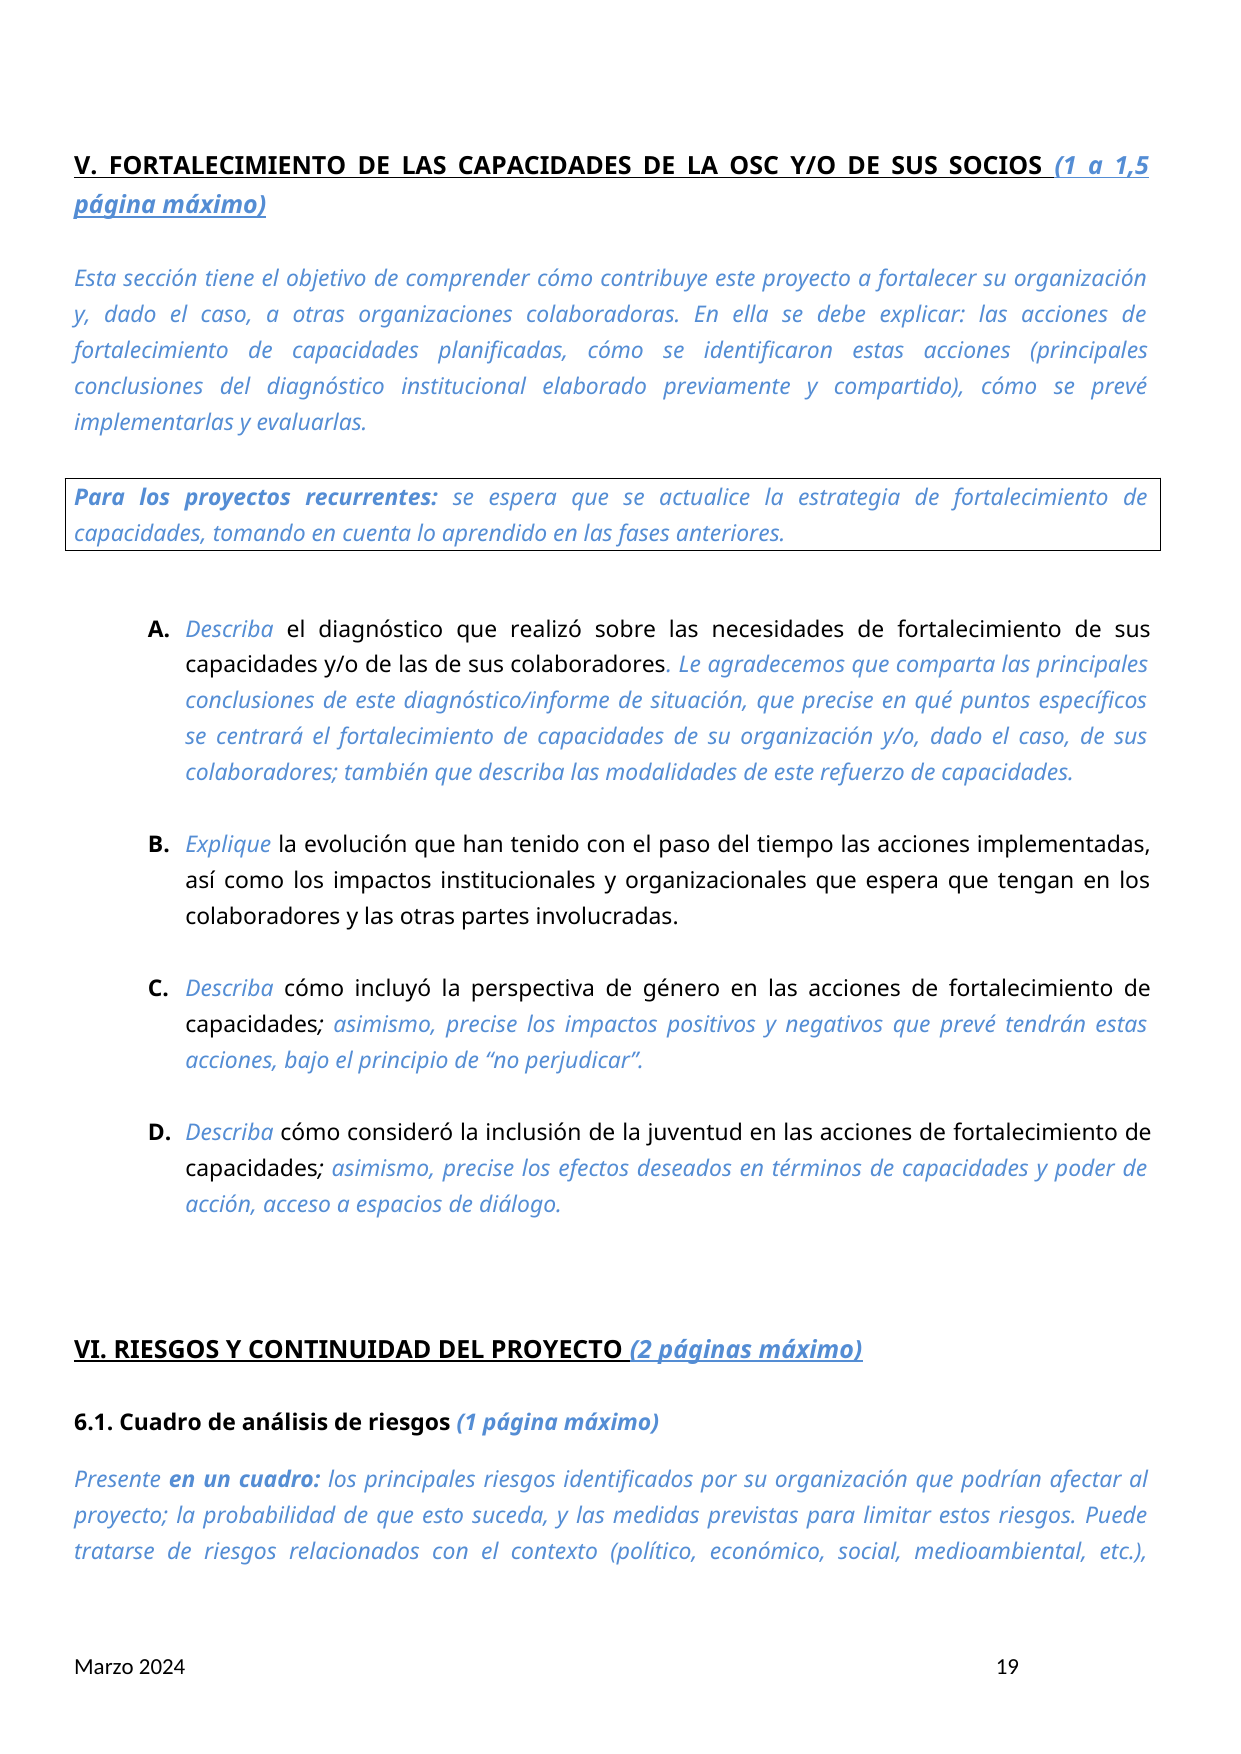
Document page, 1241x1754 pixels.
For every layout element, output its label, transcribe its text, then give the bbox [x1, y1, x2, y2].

list Describa cómo incluyó la perspectiva de género en las acciones de fortalecimiento de capacidades; asimismo, precise los impactos positivos y negativos que prevé tendrán estas acciones, bajo el principio de “no perjudicar”. [148, 972, 1152, 1075]
list Describa cómo consideró la inclusión de la juventud en las acciones de fortalecimiento de capacidades; asimismo, precise los efectos deseados en términos de capacidades y poder de acción, acceso a espacios de diálogo. [148, 1116, 1152, 1219]
text VI. RIESGOS Y CONTINUIDAD DEL PROYECTO (2 páginas máximo) [74, 1331, 1152, 1365]
list Describa el diagnóstico que realizó sobre las necesidades de fortalecimiento de sus capacidades y/o de las de sus colaboradores. Le agradecemos que comparta las principales conclusiones de este diagnóstico/informe de situación, que precise en qué puntos específicos se centrará el fortalecimiento de capacidades de su organización y/o, dado el caso, de sus colaboradores; también que describa las modalidades de este refuerzo de capacidades. [148, 612, 1152, 787]
text Esta sección tiene el objetivo de comprender cómo contribuye este proyecto a fortalecer su organización y, dado el caso, a otras organizaciones colaboradoras. En ella se debe explicar: las acciones de fortalecimiento de capacidades planificadas, cómo se identificaron estas acciones (principales conclusiones del diagnóstico institucional elaborado previamente y compartido), cómo se prevé implementarlas y evaluarlas. [74, 262, 1152, 437]
text 6.1. Cuadro de análisis de riesgos (1 página máximo) [74, 1406, 1152, 1438]
text Para los proyectos recurrentes: se espera que se actualice la estrategia de fortalecimiento de capacidades, tomando en cuenta lo aprendido en las fases anteriores. [66, 479, 1160, 550]
list Explique la evolución que han tenido con el paso del tiempo las acciones implementadas, así como los impactos institucionales y organizacionales que espera que tengan en los colaboradores y las otras partes involucradas. [148, 828, 1152, 931]
list V. FORTALECIMIENTO DE LAS CAPACIDADES DE LA OSC Y/O DE SUS socios (1 a 1,5 página máximo) [74, 148, 1152, 221]
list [74, 1463, 1152, 1566]
